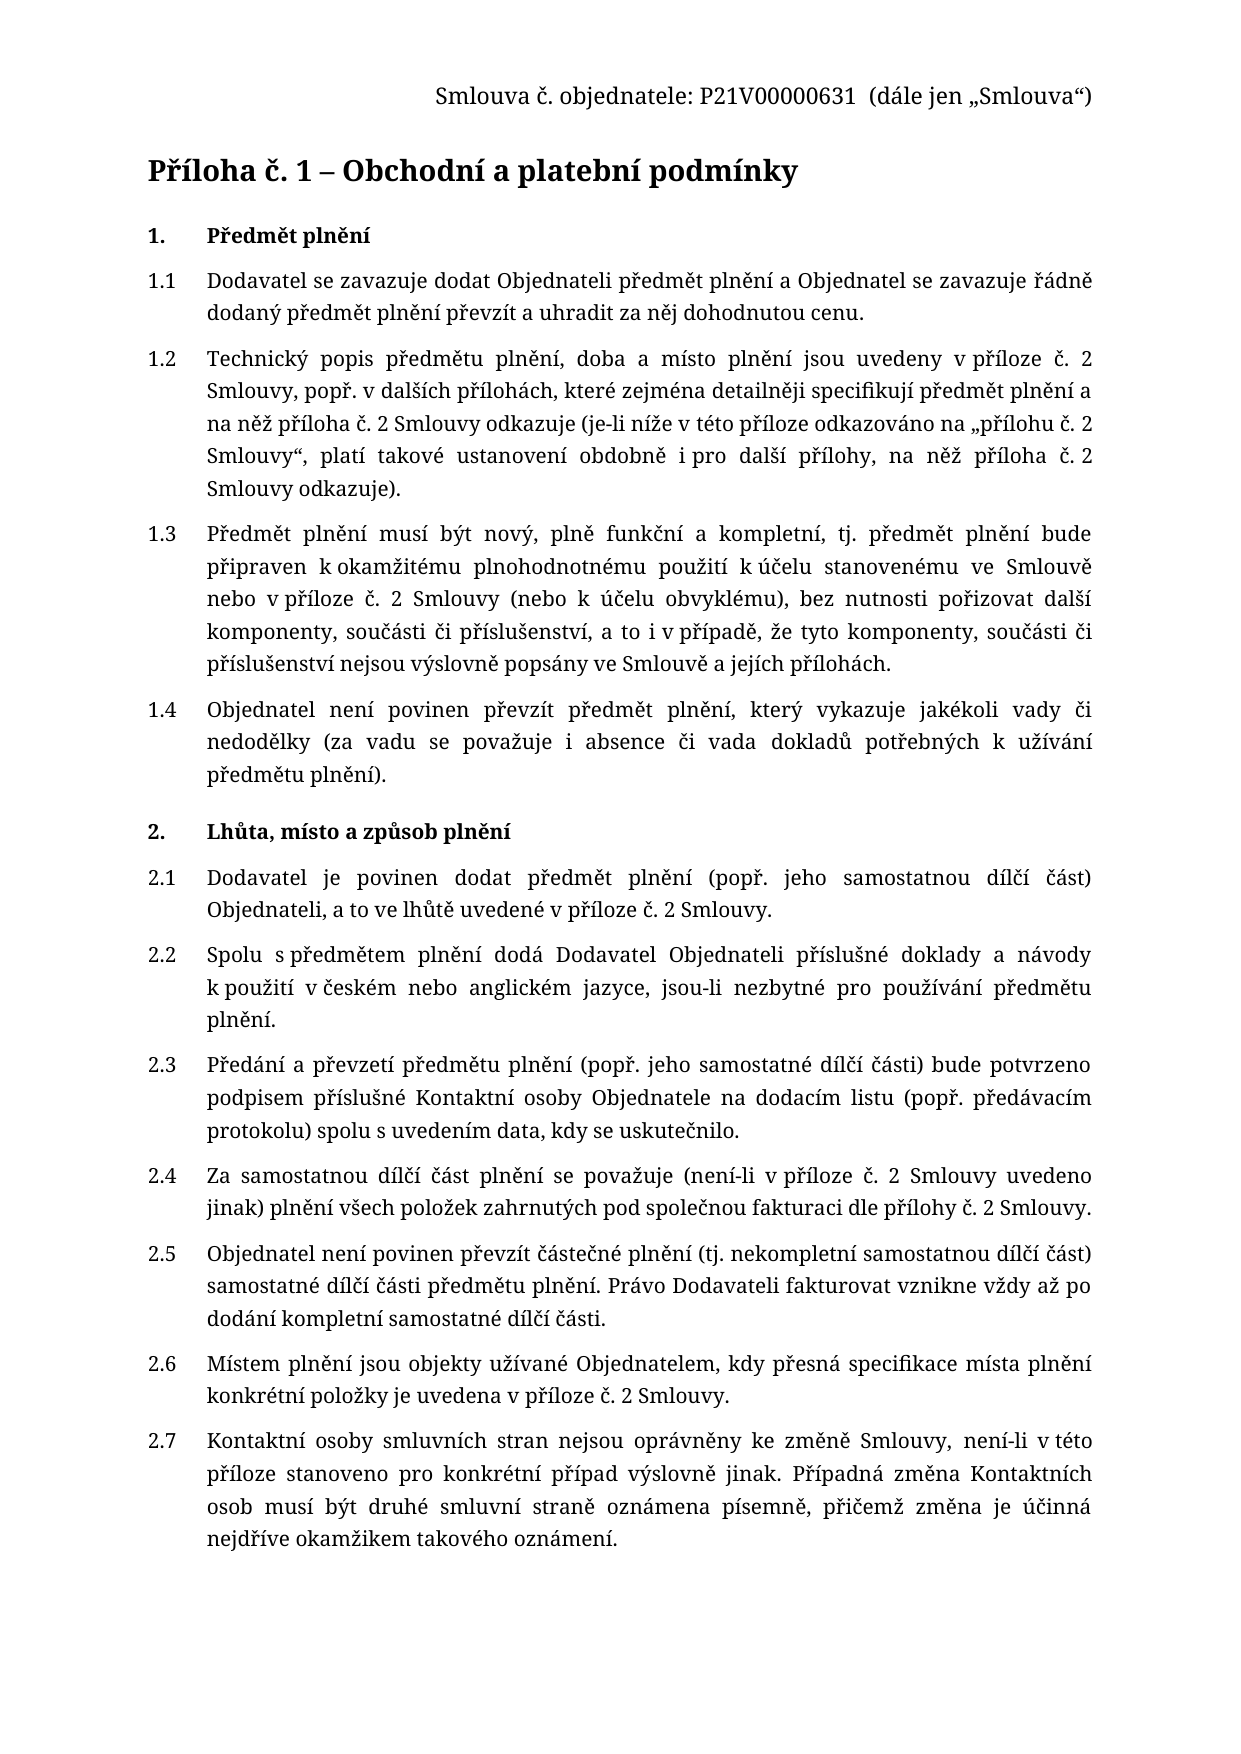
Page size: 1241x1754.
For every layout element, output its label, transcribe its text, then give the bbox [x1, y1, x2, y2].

list Objednatel není povinen převzít předmět plnění, který vykazuje jakékoli vady či nedodělky (za vadu se považuje i absence či vada dokladů potřebných k užívání předmětu plnění). [148, 695, 1093, 788]
list Lhůta, místo a způsob plnění [148, 817, 1093, 846]
list Předmět plnění musí být nový, plně funkční a kompletní, tj. předmět plnění bude připraven k okamžitému plnohodnotnému použití k účelu stanovenému ve Smlouvě nebo v příloze č. 2 Smlouvy (nebo k účelu obvyklému), bez nutnosti pořizovat další komponenty, součásti či příslušenství, a to i v případě, že tyto komponenty, součásti či příslušenství nejsou výslovně popsány ve Smlouvě a jejích přílohách. [148, 519, 1093, 678]
list Předání a převzetí předmětu plnění (popř. jeho samostatné dílčí části) bude potvrzeno podpisem příslušné Kontaktní osoby Objednatele na dodacím listu (popř. předávacím protokolu) spolu s uvedením data, kdy se uskutečnilo. [148, 1051, 1093, 1144]
text Příloha č. 1 – Obchodní a platební podmínky [148, 150, 1093, 190]
list Dodavatel se zavazuje dodat Objednateli předmět plnění a Objednatel se zavazuje řádně dodaný předmět plnění převzít a uhradit za něj dohodnutou cenu. [148, 266, 1093, 327]
list Spolu s předmětem plnění dodá Dodavatel Objednateli příslušné doklady a návody k použití v českém nebo anglickém jazyce, jsou-li nezbytné pro používání předmětu plnění. [148, 940, 1093, 1034]
list Za samostatnou dílčí část plnění se považuje (není-li v příloze č. 2 Smlouvy uvedeno jinak) plnění všech položek zahrnutých pod společnou fakturaci dle přílohy č. 2 Smlouvy. [148, 1161, 1093, 1222]
list Dodavatel je povinen dodat předmět plnění (popř. jeho samostatnou dílčí část) Objednateli, a to ve lhůtě uvedené v příloze č. 2 Smlouvy. [148, 863, 1093, 924]
list Kontaktní osoby smluvních stran nejsou oprávněny ke změně Smlouvy, není-li v této příloze stanoveno pro konkrétní případ výslovně jinak. Případná změna Kontaktních osob musí být druhé smluvní straně oznámena písemně, přičemž změna je účinná nejdříve okamžikem takového oznámení. [148, 1427, 1093, 1553]
list Objednatel není povinen převzít částečné plnění (tj. nekompletní samostatnou dílčí část) samostatné dílčí části předmětu plnění. Právo Dodavateli fakturovat vznikne vždy až po dodání kompletní samostatné dílčí části. [148, 1239, 1093, 1332]
list Předmět plnění [148, 221, 1093, 249]
list Technický popis předmětu plnění, doba a místo plnění jsou uvedeny v příloze č. 2 Smlouvy, popř. v dalších přílohách, které zejména detailněji specifikují předmět plnění a na něž příloha č. 2 Smlouvy odkazuje (je-li níže v této příloze odkazováno na „přílohu č. 2 Smlouvy“, platí takové ustanovení obdobně i pro další přílohy, na něž příloha č. 2 Smlouvy odkazuje). [148, 344, 1093, 502]
list Místem plnění jsou objekty užívané Objednatelem, kdy přesná specifikace místa plnění konkrétní položky je uvedena v příloze č. 2 Smlouvy. [148, 1349, 1093, 1410]
